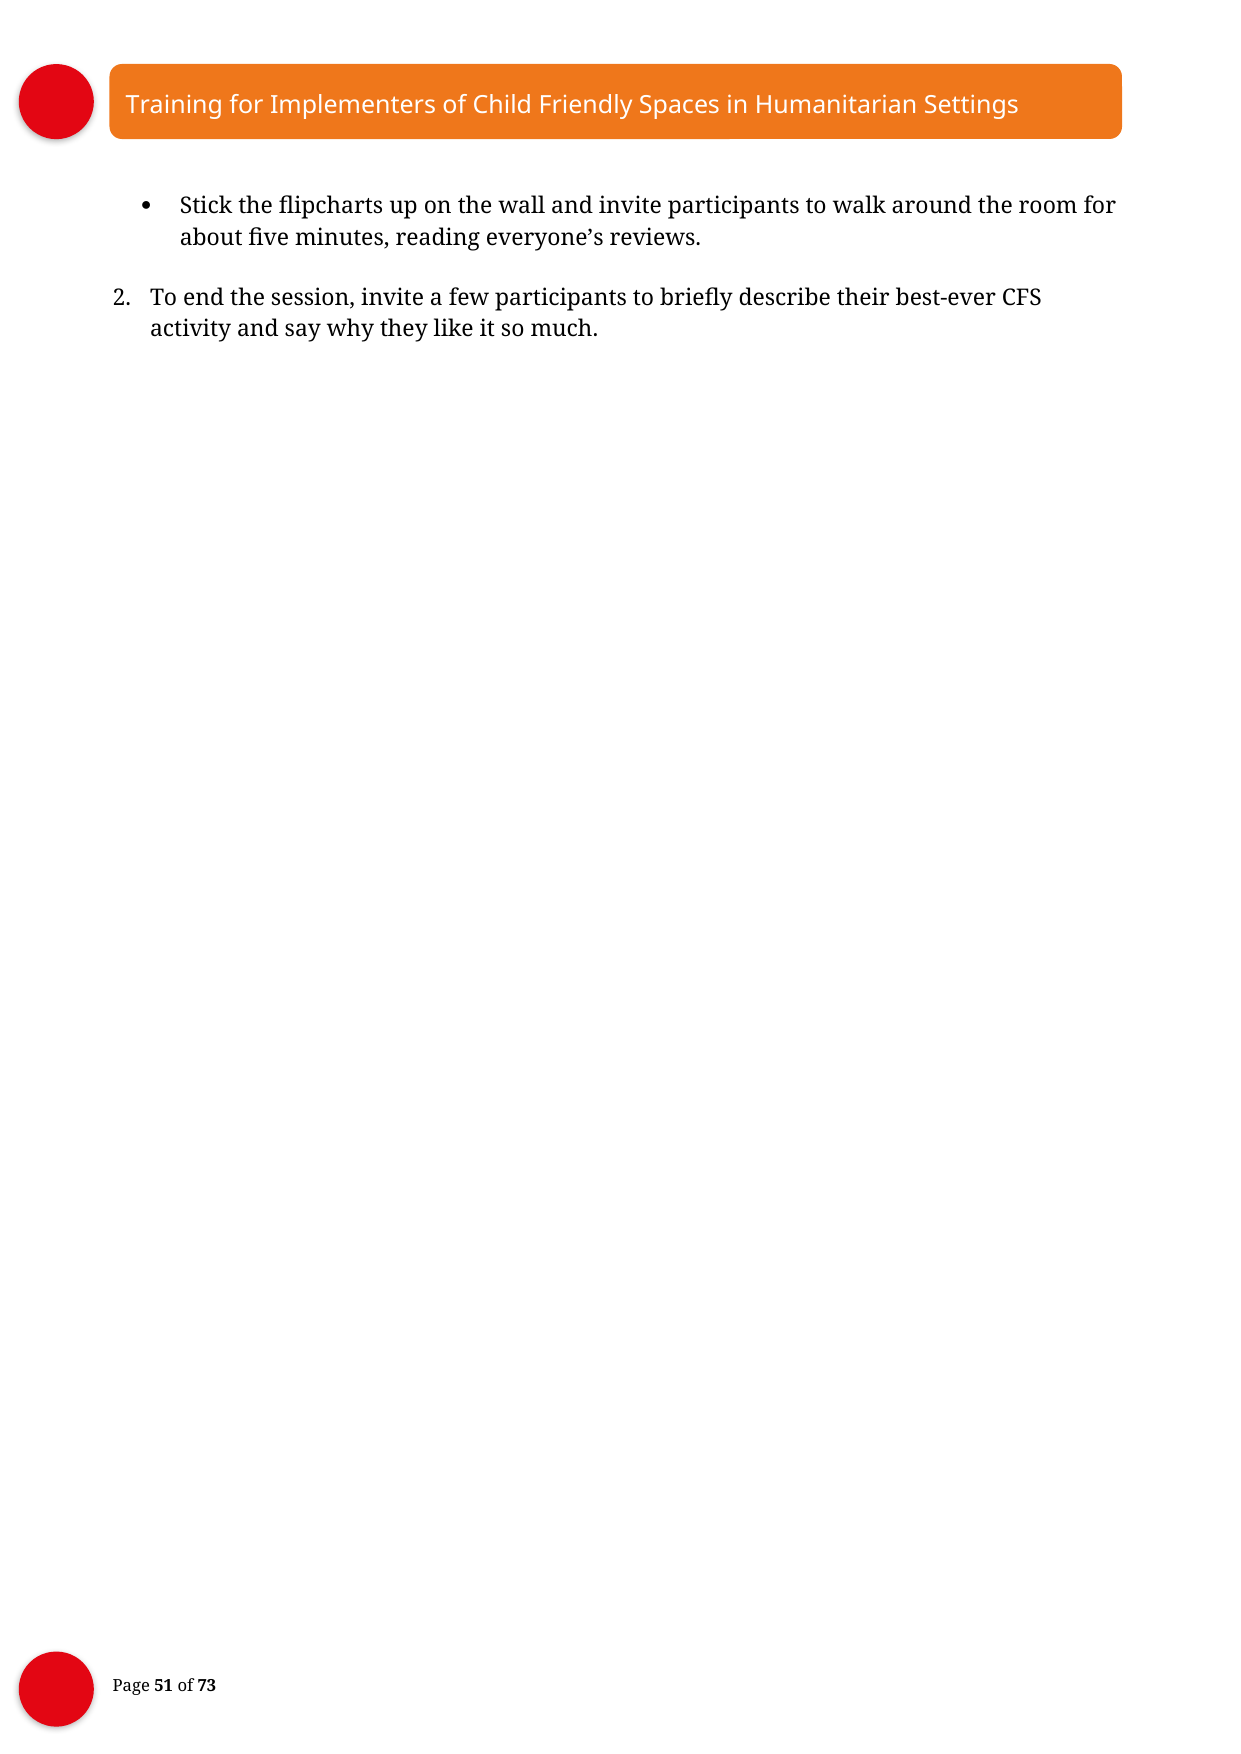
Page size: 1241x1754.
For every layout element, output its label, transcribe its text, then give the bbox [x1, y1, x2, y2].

list Stick the flipcharts up on the wall and invite participants to walk around the room for about five minutes, reading everyone’s reviews. [142, 189, 1128, 252]
text To end the session, invite a few participants to briefly describe their best-ever CFS activity and say why they like it so much. [112, 281, 1128, 343]
